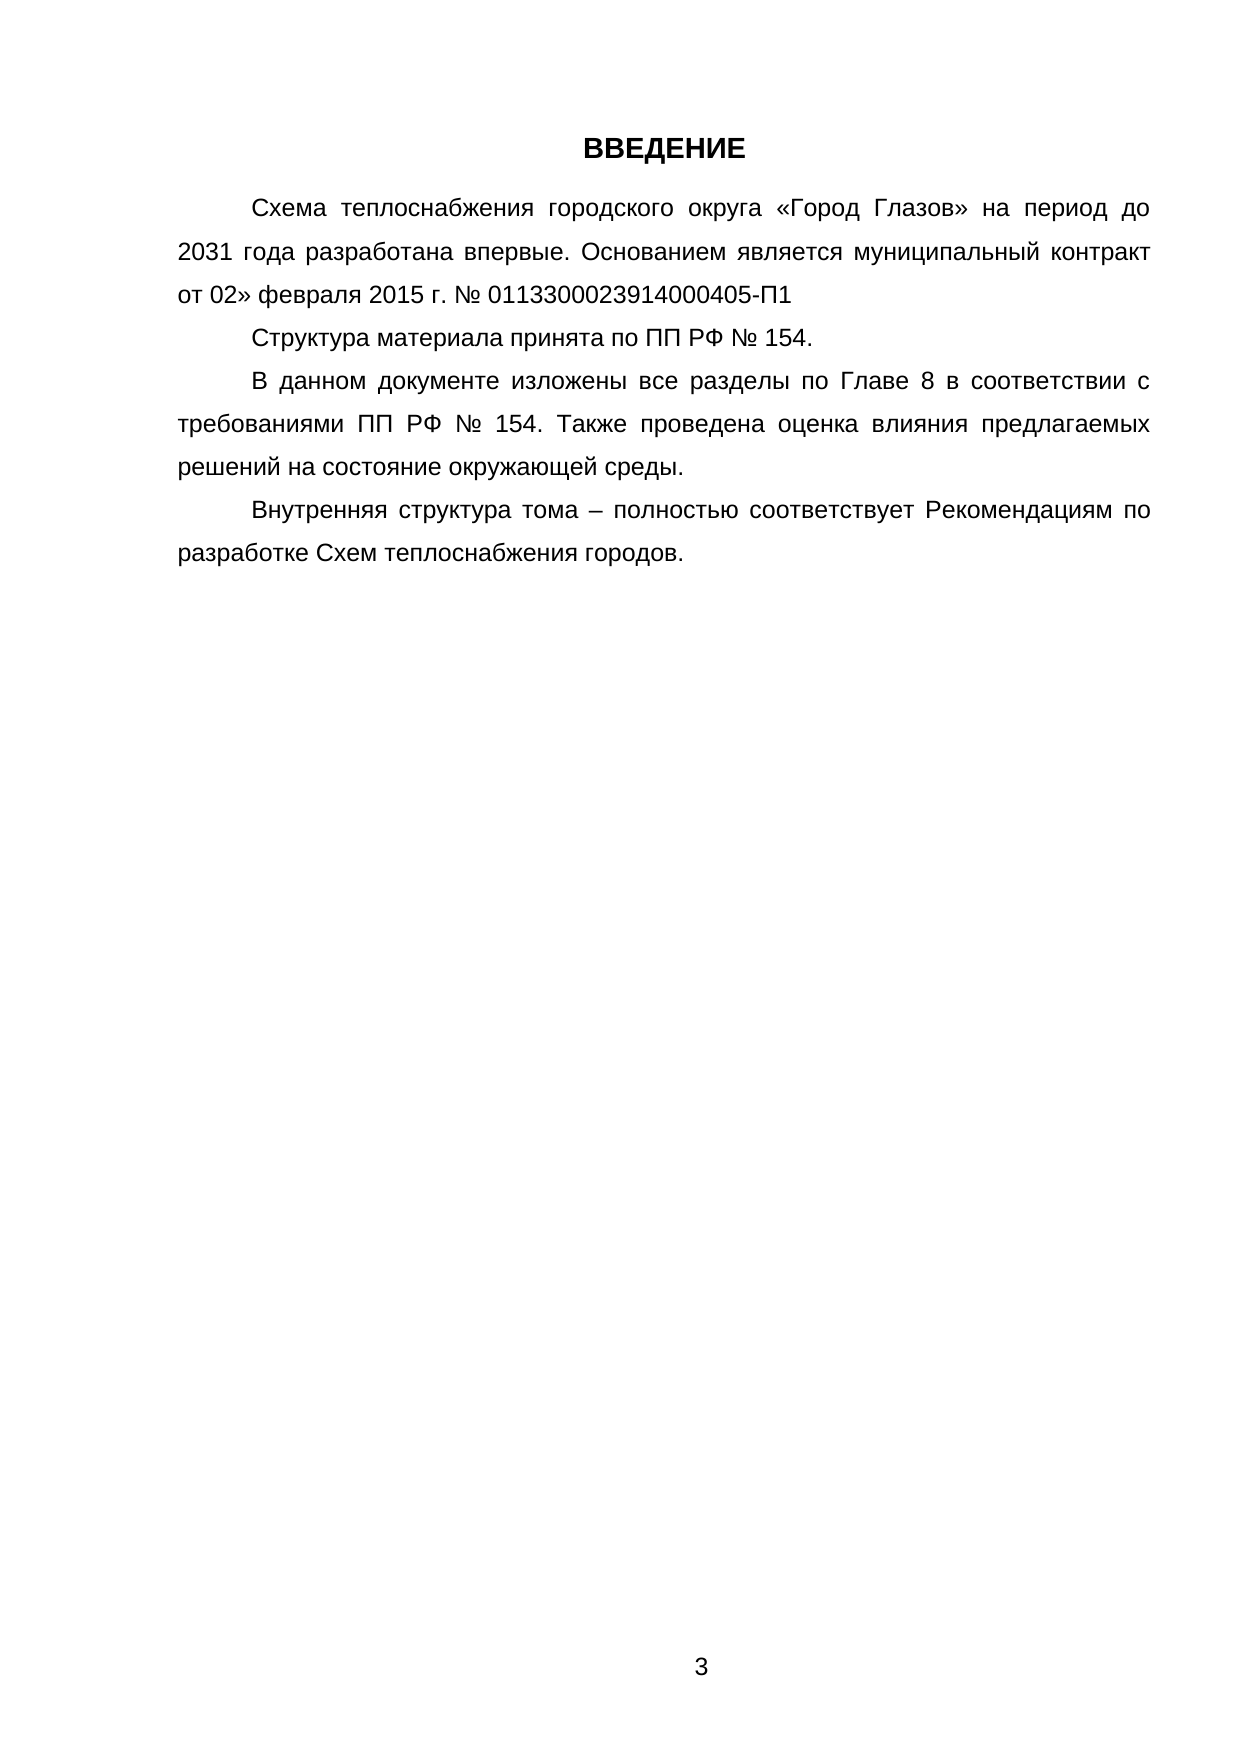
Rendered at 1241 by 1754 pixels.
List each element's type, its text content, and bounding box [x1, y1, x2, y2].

text Структура материала принята по ПП РФ № 154. [177, 323, 1152, 352]
text В данном документе изложены все разделы по Главе 8 в соответствии с требованиями ПП РФ № 154. Также проведена оценка влияния предлагаемых решений на состояние окружающей среды. [177, 366, 1152, 481]
text Внутренняя структура тома – полностью соответствует Рекомендациям по разработке Схем теплоснабжения городов. [177, 495, 1152, 567]
text ВВЕДЕНИЕ [177, 131, 1152, 164]
text Схема теплоснабжения городского округа «Город Глазов» на период до 2031 года разработана впервые. Основанием является муниципальный контракт от 02» февраля 2015 г. № 0113300023914000405-П1 [177, 193, 1152, 308]
